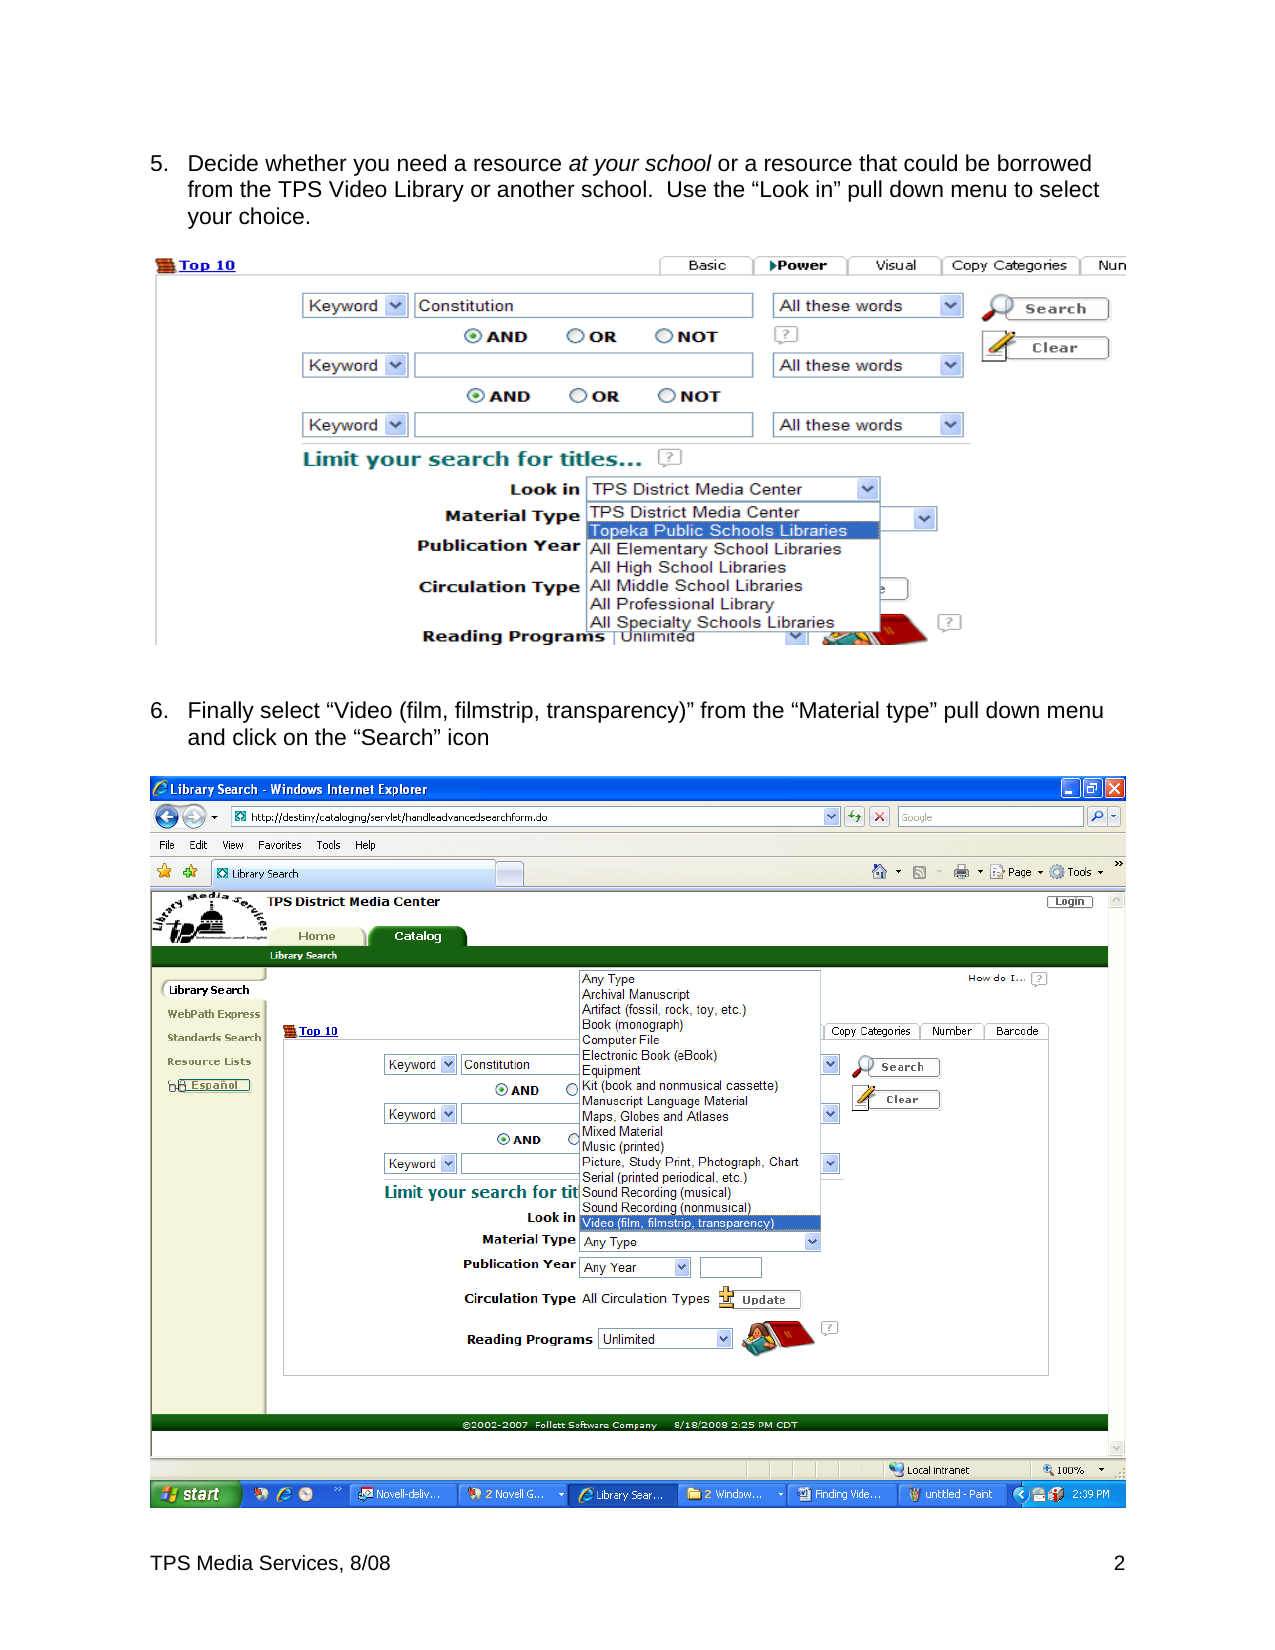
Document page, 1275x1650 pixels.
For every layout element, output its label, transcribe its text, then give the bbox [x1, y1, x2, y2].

picture [150, 776, 1126, 1508]
picture [150, 255, 1126, 645]
list Decide whether you need a resource at your school or a resource that could be borrowed from the TPS Video Library or another school. Use the “Look in” pull down menu to select your choice. [150, 150, 1125, 229]
list Finally select “Video (film, filmstrip, transparency)” from the “Material type” pull down menu and click on the “Search” icon [150, 697, 1125, 750]
